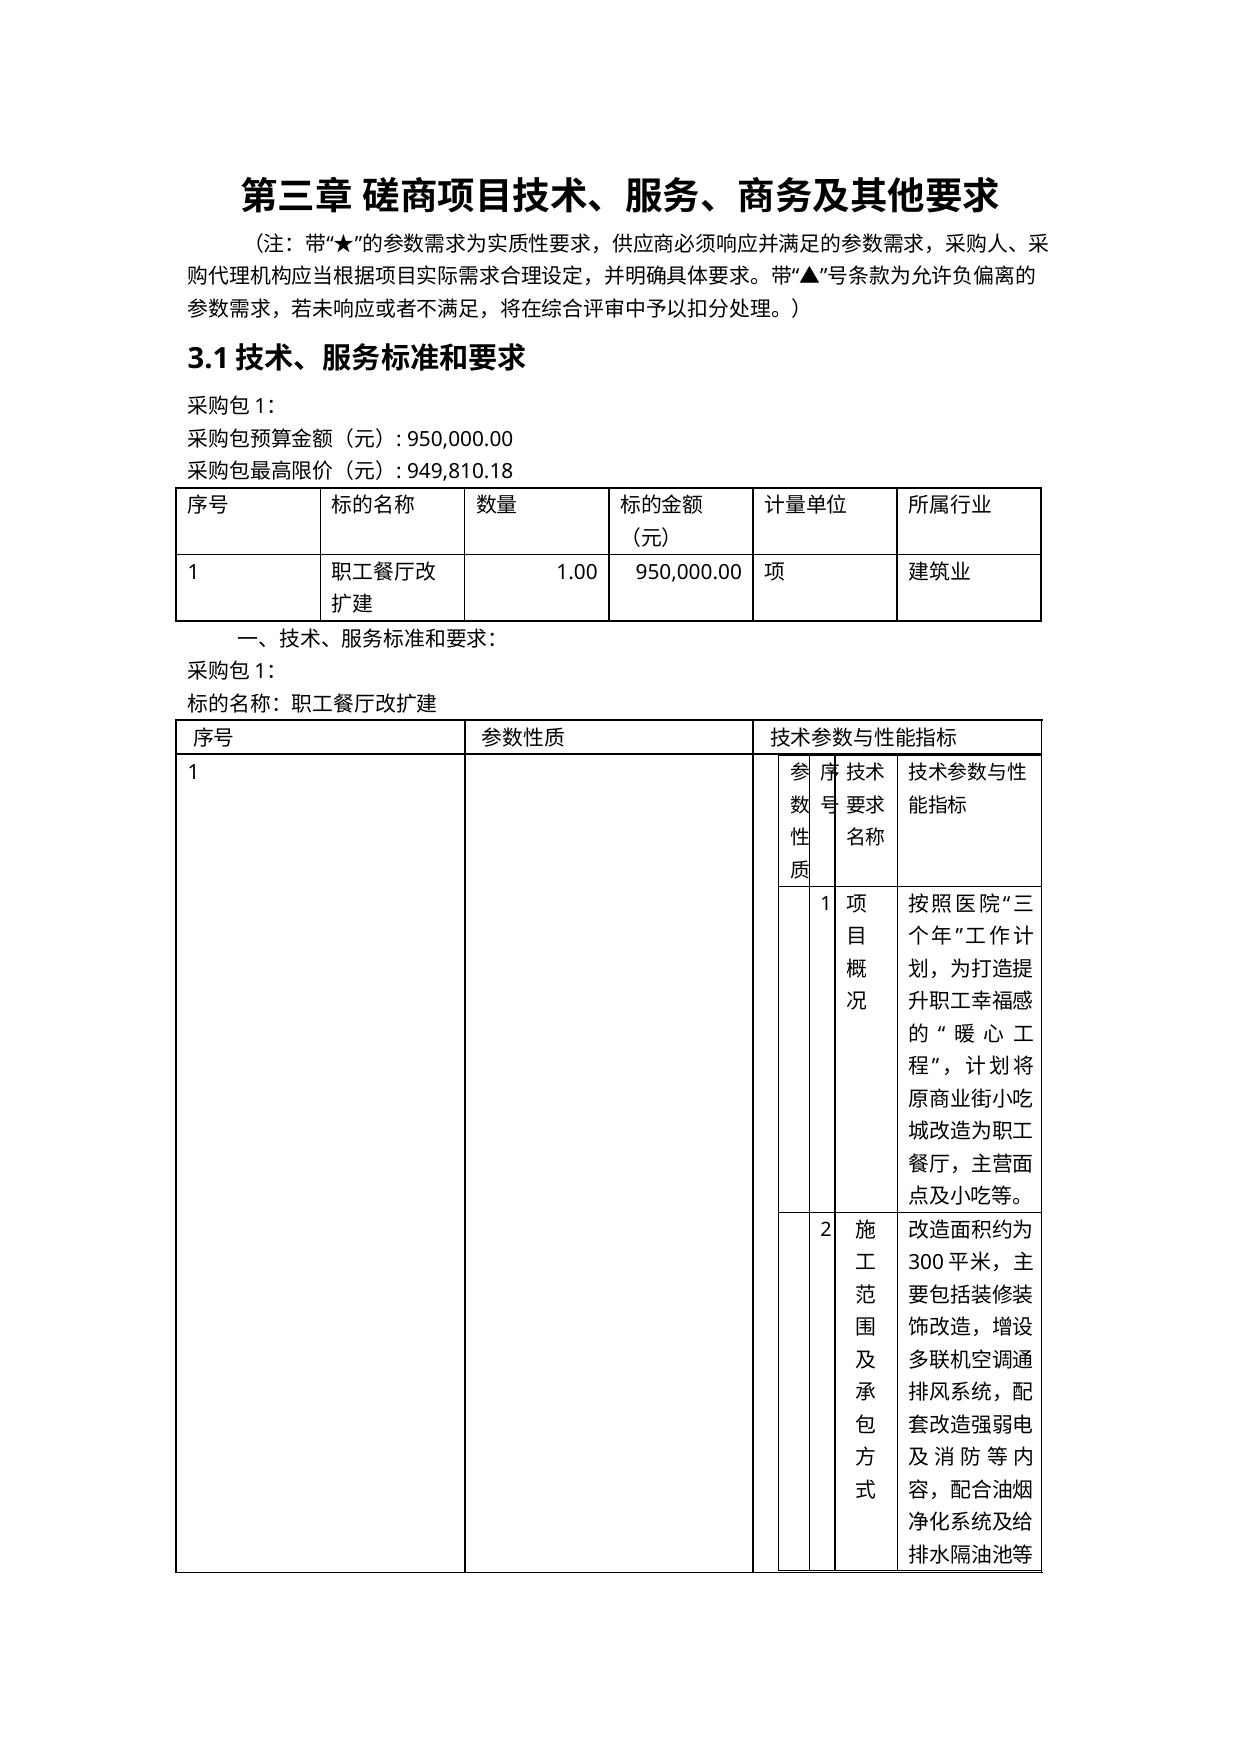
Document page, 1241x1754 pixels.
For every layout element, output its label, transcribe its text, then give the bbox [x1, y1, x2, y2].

table_header 所属行业 [898, 489, 1040, 553]
table_cell 1.00 [465, 555, 608, 620]
table_cell [898, 1213, 1041, 1570]
table_cell [779, 887, 809, 1212]
table_cell 职工餐厅改扩建 [321, 555, 464, 620]
table_cell [810, 1213, 834, 1570]
table_cell 950,000.00 [610, 555, 752, 620]
table_header 序号 [177, 721, 464, 753]
text 采购包1： [187, 654, 1053, 687]
table_header 计量单位 [754, 489, 896, 553]
table_cell 1 [177, 555, 320, 620]
table_cell [810, 756, 834, 886]
text 一、技术、服务标准和要求： [187, 622, 1053, 654]
text 采购包预算金额（元）: 950,000.00 [187, 422, 1053, 454]
table_header 标的名称 [321, 489, 464, 553]
table_header 标的金额 （元） [610, 489, 752, 553]
text 标的名称：职工餐厅改扩建 [187, 687, 1053, 719]
table_cell [466, 755, 752, 1571]
table_header 数量 [465, 489, 608, 553]
table_cell [810, 887, 834, 1212]
table_cell [898, 756, 1041, 886]
table_cell [898, 887, 1041, 1212]
text 采购包1： [187, 389, 1053, 422]
table_cell [779, 1213, 809, 1570]
text 3.1技术、服务标准和要求 [187, 324, 1053, 389]
table_header 技术参数与性能指标 [754, 721, 1041, 753]
table_cell 建筑业 [898, 555, 1040, 620]
table_cell 项 [754, 555, 896, 620]
table_cell [836, 1213, 897, 1570]
table_cell [836, 887, 897, 1212]
table_cell [779, 756, 809, 886]
table_cell [754, 755, 778, 1571]
table_header 序号 [177, 489, 320, 553]
text （注：带“★”的参数需求为实质性要求，供应商必须响应并满足的参数需求，采购人、采购代理机构应当根据项目实际需求合理设定，并明确具体要求。带“▲”号条款为允许负偏离的参数需求，若未响应或者不满足，将在综合评审中予以扣分处理。） [187, 227, 1053, 324]
text 采购包最高限价（元）: 949,810.18 [187, 454, 1053, 487]
table_header 参数性质 [466, 721, 752, 753]
table_cell [836, 756, 897, 886]
text 第三章 磋商项目技术、服务、商务及其他要求 [187, 162, 1053, 227]
table_cell 1 [177, 755, 464, 1571]
